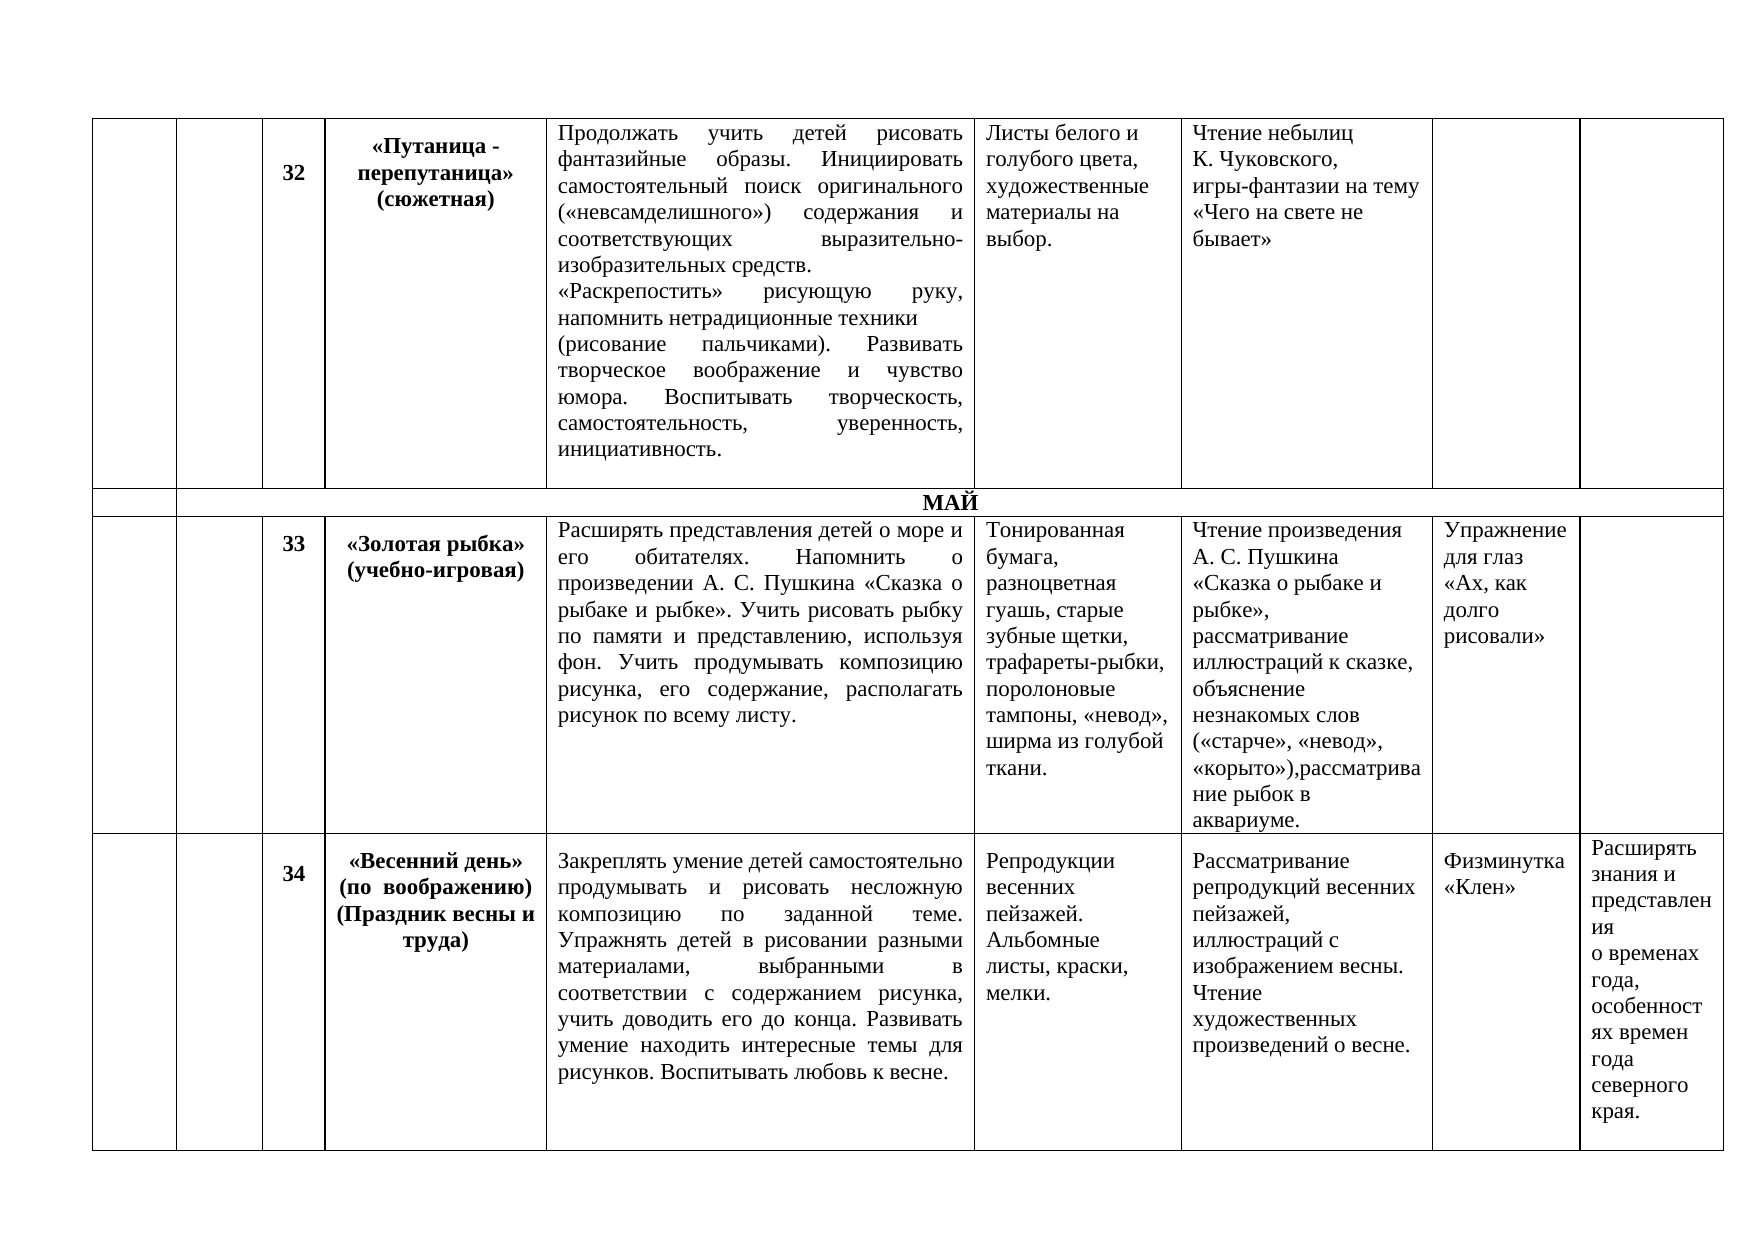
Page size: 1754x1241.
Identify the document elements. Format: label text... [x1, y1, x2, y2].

table_cell [93, 489, 176, 516]
table_cell [93, 517, 176, 833]
table_cell «Весенний день» (по воображению) (Праздник весны и труда) [326, 834, 546, 1150]
table_cell Продолжать учить детей рисовать фантазийные образы. Инициировать самостоятельный поиск оригинального («невсамделишного») содержания и соответствующих выразительно-изобразительных средств. «Раскрепостить» рисующую руку, напомнить нетрадиционные техники (рисование пальчиками). Развивать творческое воображение и чувство юмора. Воспитывать творческость, самостоятельность, уверенность, инициативность. [547, 119, 974, 488]
table_cell «Путаница - перепутаница» (сюжетная) [326, 119, 546, 488]
table_cell МАЙ [177, 489, 1723, 516]
table_cell Чтение небылиц К. Чуковского, игры-фантазии на тему «Чего на свете не бывает» [1182, 119, 1432, 488]
table_cell [177, 119, 262, 488]
table_cell Чтение произведения А. С. Пушкина «Сказка о рыбаке и рыбке», рассматривание иллюстраций к сказке, объяснение незнакомых слов («старче», «невод», «корыто»),рассматривание рыбок в аквариуме. [1182, 517, 1432, 833]
table_cell Рассматривание репродукций весенних пейзажей, иллюстраций с изображением весны. Чтение художественных произведений о весне. [1182, 834, 1432, 1150]
table_cell 33 [263, 517, 324, 833]
table_cell 34 [263, 834, 324, 1150]
table_cell [177, 517, 262, 833]
table_cell Закреплять умение детей самостоятельно продумывать и рисовать несложную композицию по заданной теме. Упражнять детей в рисовании разными материалами, выбранными в соответствии с содержанием рисунка, учить доводить его до конца. Развивать умение находить интересные темы для рисунков. Воспитывать любовь к весне. [547, 834, 974, 1150]
table_cell Расширять представления детей о море и его обитателях. Напомнить о произведении А. С. Пушкина «Сказка о рыбаке и рыбке». Учить рисовать рыбку по памяти и представлению, используя фон. Учить продумывать композицию рисунка, его содержание, располагать рисунок по всему листу. [547, 517, 974, 833]
table_cell [93, 834, 176, 1150]
table_cell Тонированная бумага, разноцветная гуашь, старые зубные щетки, трафареты-рыбки, поролоновые тампоны, «невод», ширма из голубой ткани. [975, 517, 1181, 833]
table_cell Упражнение для глаз «Ах, как долго рисовали» [1433, 517, 1579, 833]
table_cell [1581, 517, 1723, 833]
table_cell [1581, 119, 1723, 488]
table_cell Физминутка «Клен» [1433, 834, 1579, 1150]
table_cell [1433, 119, 1579, 488]
table_cell 32 [263, 119, 324, 488]
table_cell Листы белого и голубого цвета, художественные материалы на выбор. [975, 119, 1181, 488]
table_cell Репродукции весенних пейзажей. Альбомные листы, краски, мелки. [975, 834, 1181, 1150]
table_cell [93, 119, 176, 488]
table_cell Расширять знания и представления о временах года, особенностях времен года северного края. [1581, 834, 1723, 1150]
table_cell [177, 834, 262, 1150]
table_cell «Золотая рыбка» (учебно-игровая) [326, 517, 546, 833]
